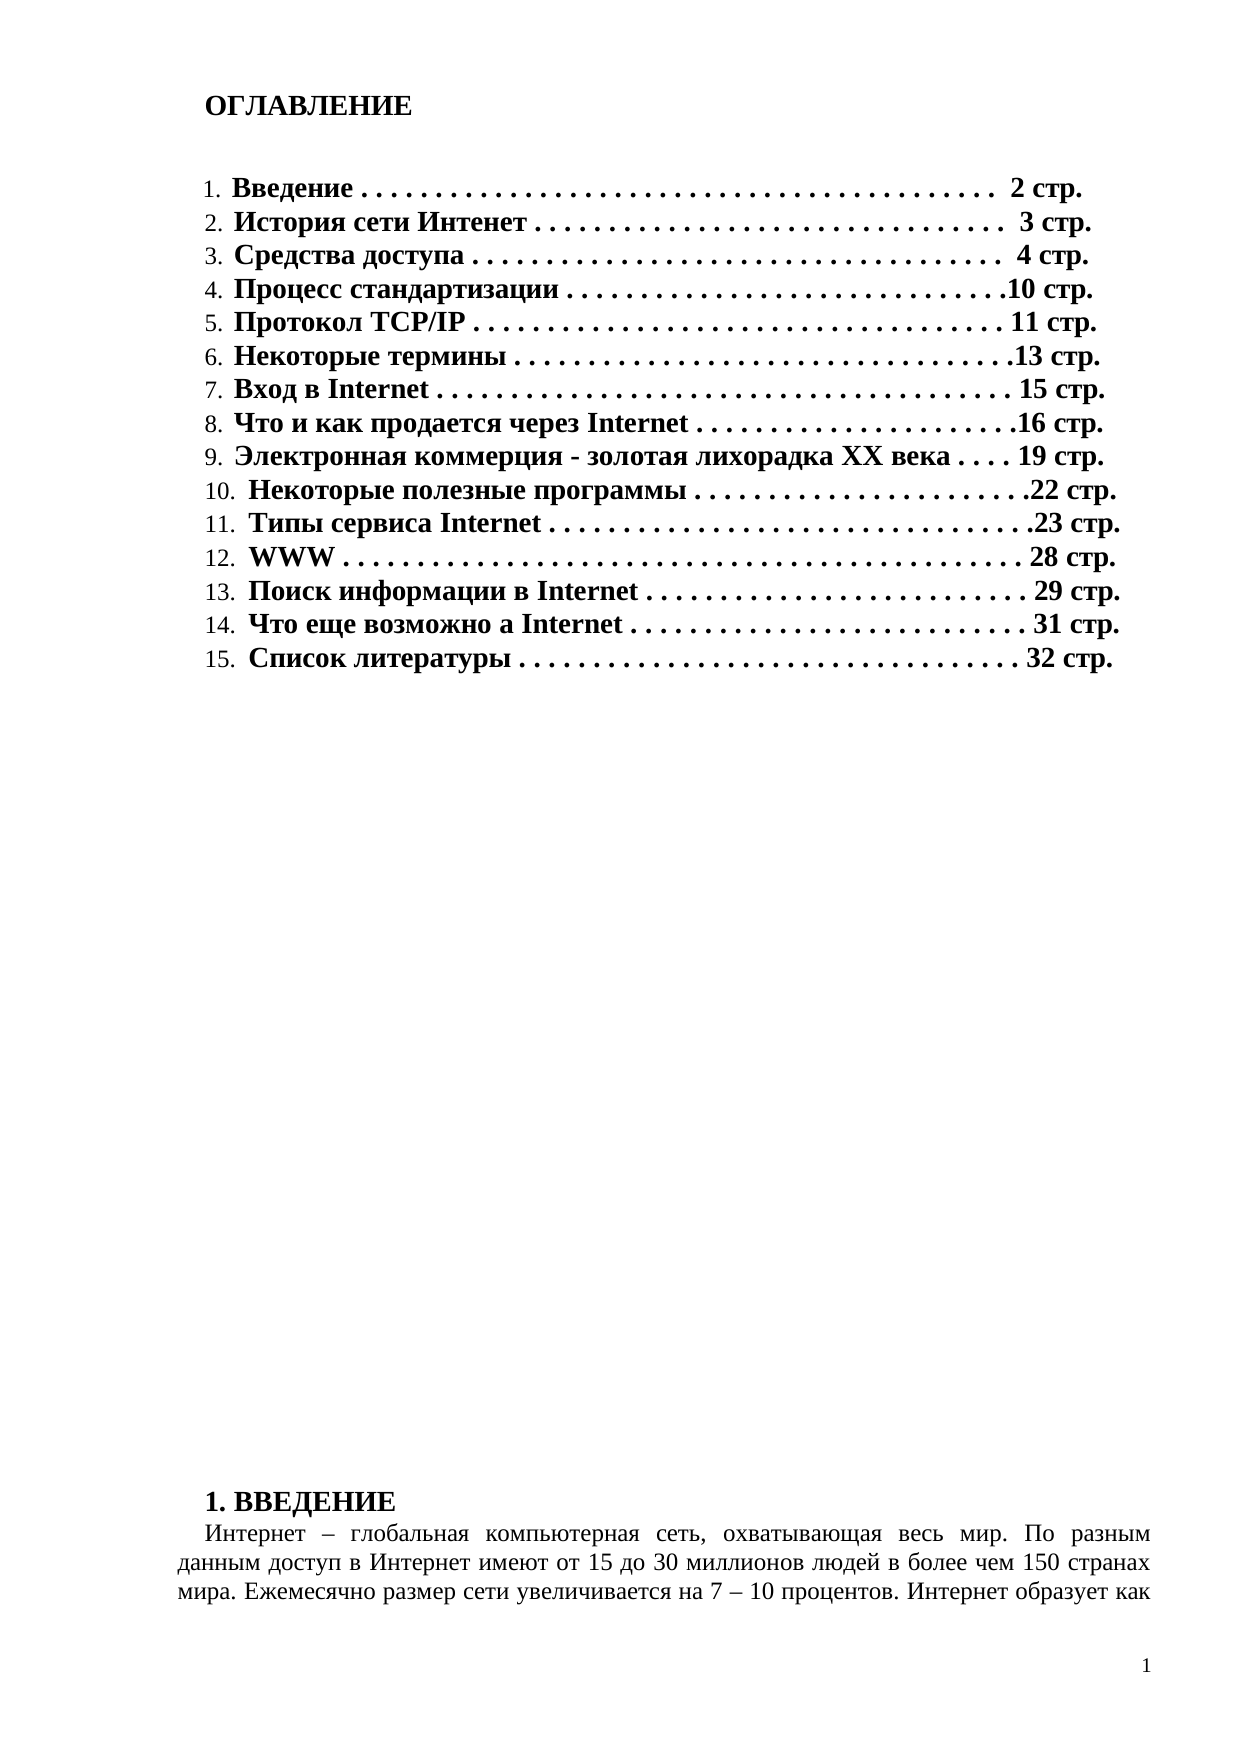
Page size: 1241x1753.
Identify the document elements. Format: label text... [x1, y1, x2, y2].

list Некоторые термины . . . . . . . . . . . . . . . . . . . . . . . . . . . . . . . . . .13 стр. [204, 338, 1152, 372]
list Некоторые полезные программы . . . . . . . . . . . . . . . . . . . . . . .22 стр. [204, 472, 1152, 506]
list Что и как продается через Internet . . . . . . . . . . . . . . . . . . . . . .16 стр. [204, 405, 1152, 439]
list Электронная коммерция - золотая лихорадка XX века . . . . 19 стр. [204, 439, 1152, 472]
list Процесс стандартизации . . . . . . . . . . . . . . . . . . . . . . . . . . . . . .10 стр. [204, 271, 1152, 304]
list Типы сервиса Internet . . . . . . . . . . . . . . . . . . . . . . . . . . . . . . . . .23 стр. [204, 506, 1152, 539]
list Средства доступа . . . . . . . . . . . . . . . . . . . . . . . . . . . . . . . . . . . . 4 стр. [204, 237, 1152, 271]
list WWW . . . . . . . . . . . . . . . . . . . . . . . . . . . . . . . . . . . . . . . . . . . . . . 28 стр. [204, 539, 1152, 573]
list Протокол TCP/IP . . . . . . . . . . . . . . . . . . . . . . . . . . . . . . . . . . . . 11 стр. [204, 304, 1152, 338]
list Введение . . . . . . . . . . . . . . . . . . . . . . . . . . . . . . . . . . . . . . . . . . . 2 стр. [202, 170, 1152, 204]
text 1. ВВЕДЕНИЕ [177, 1484, 1152, 1518]
text ОГЛАВЛЕНИЕ [177, 89, 1152, 122]
list Поиск информации в Internet . . . . . . . . . . . . . . . . . . . . . . . . . . 29 стр. [204, 573, 1152, 606]
list Вход в Internet . . . . . . . . . . . . . . . . . . . . . . . . . . . . . . . . . . . . . . . 15 стр. [204, 372, 1152, 405]
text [177, 1518, 1152, 1605]
list Список литературы . . . . . . . . . . . . . . . . . . . . . . . . . . . . . . . . . . 32 стр. [204, 640, 1152, 673]
list Что еще возможно а Internet . . . . . . . . . . . . . . . . . . . . . . . . . . . 31 стр. [204, 606, 1152, 640]
list История сети Интенет . . . . . . . . . . . . . . . . . . . . . . . . . . . . . . . . 3 стр. [204, 204, 1152, 237]
